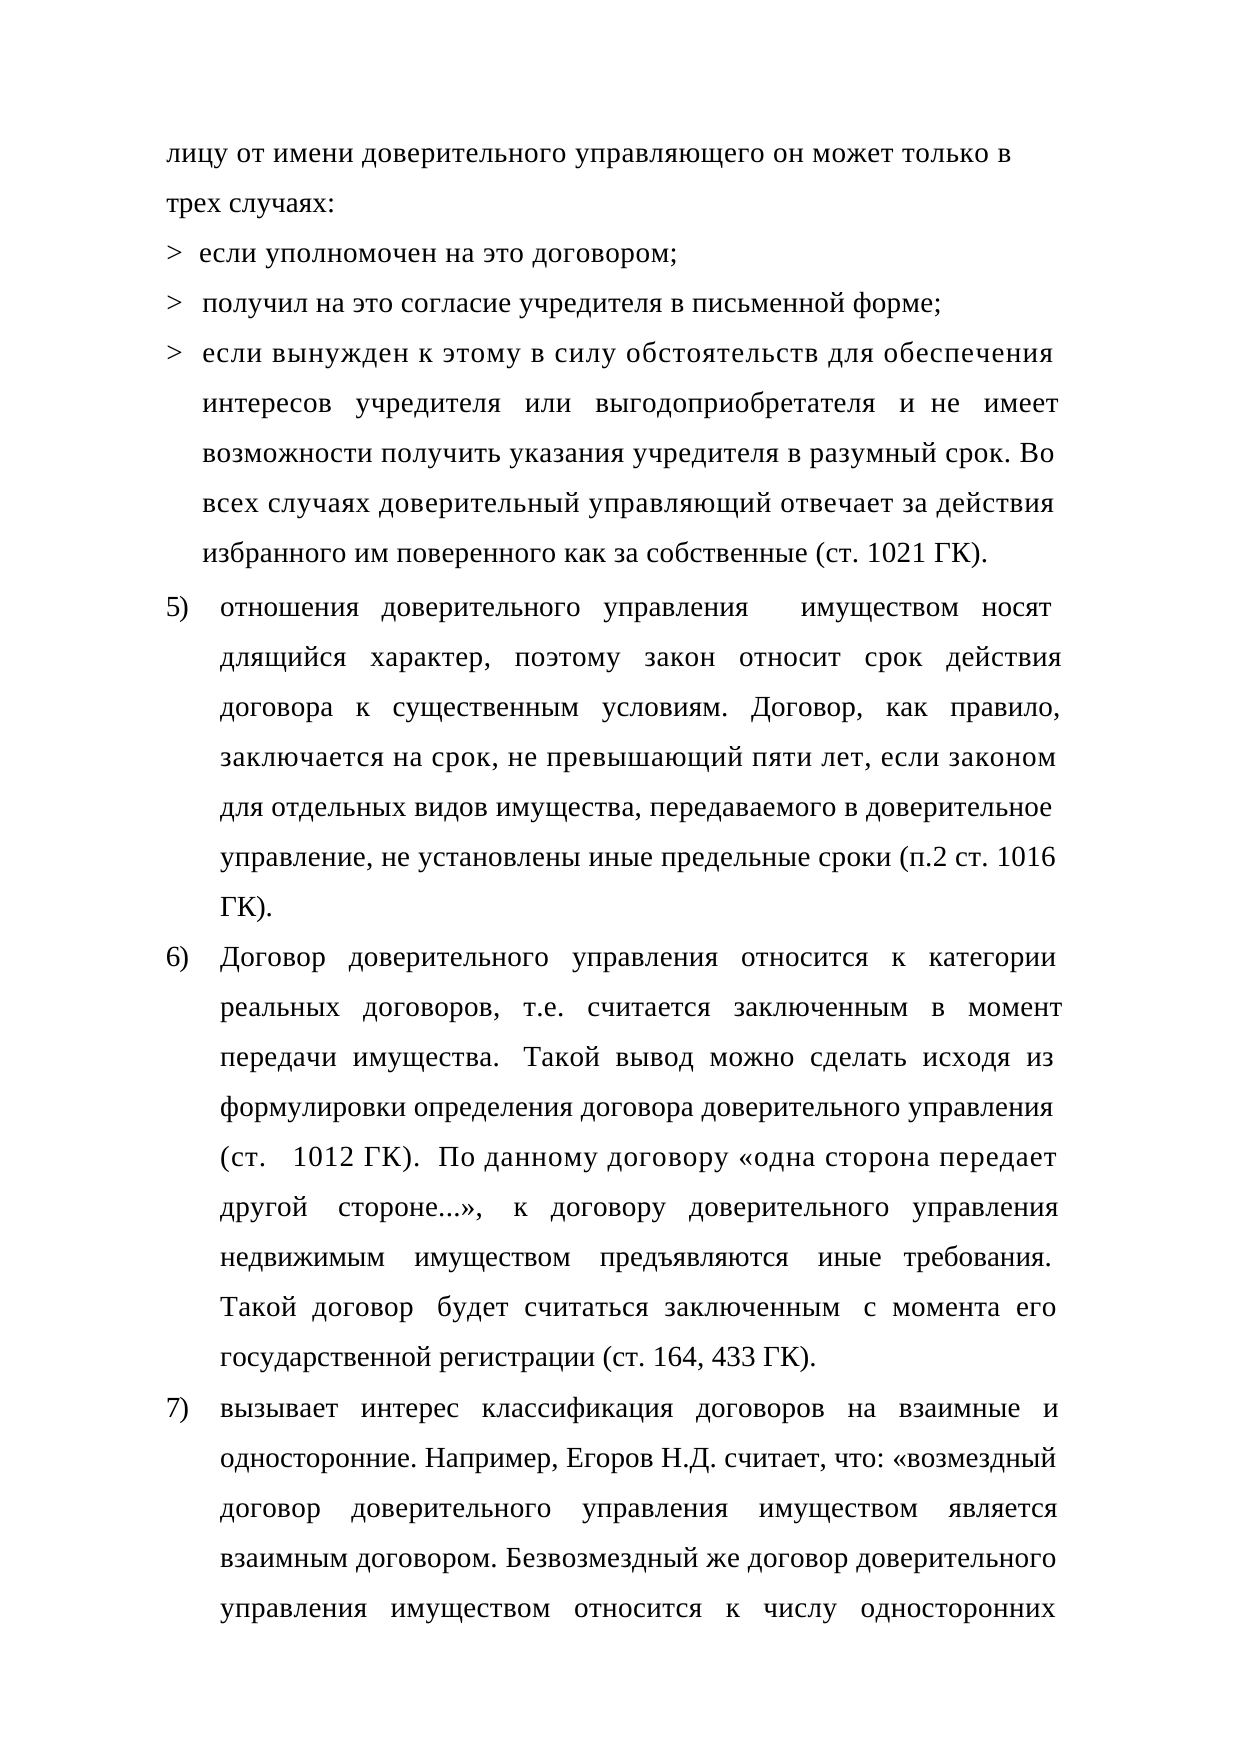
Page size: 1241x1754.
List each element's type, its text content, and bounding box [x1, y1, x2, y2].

text лицу от имени доверительного управляющего он может только в трех случаях: [166, 123, 1073, 223]
list получил на это согласие учредителя в письменной форме; [166, 273, 1073, 323]
list Договор доверительного управления относится к категории реальных договоров, т.е. считается заключенным в момент передачи имущества. Такой вывод можно сделать исходя из формулировки определения договора доверительного управления (ст. 1012 ГК). По данному договору «одна сторона передает другой стороне...», к договору доверительного управления недвижимым имуществом предъявляются иные требования. Такой договор будет считаться заключенным с момента его государственной регистрации (ст. 164, 433 ГК). [166, 927, 1073, 1377]
text > если уполномочен на это договором; [166, 223, 1073, 273]
list отношения доверительного управления имуществом носят длящийся характер, поэтому закон относит срок действия договора к существенным условиям. Договор, как правило, заключается на срок, не превышающий пяти лет, если законом для отдельных видов имущества, передаваемого в доверительное управление, не установлены иные предельные сроки (п.2 ст. 1016 ГК). [166, 576, 1073, 926]
list если вынужден к этому в силу обстоятельств для обеспечения интересов учредителя или выгодоприобретателя и не имеет возможности получить указания учредителя в разумный срок. Во всех случаях доверительный управляющий отвечает за действия избранного им поверенного как за собственные (ст. 1021 ГК). [166, 323, 1073, 573]
list вызывает интерес классификация договоров на взаимные и односторонние. Например, Егоров Н.Д. считает, что: «возмездный договор доверительного управления имуществом является взаимным договором. Безвозмездный же договор доверительного управления имуществом относится к числу односторонних [166, 1377, 1073, 1627]
